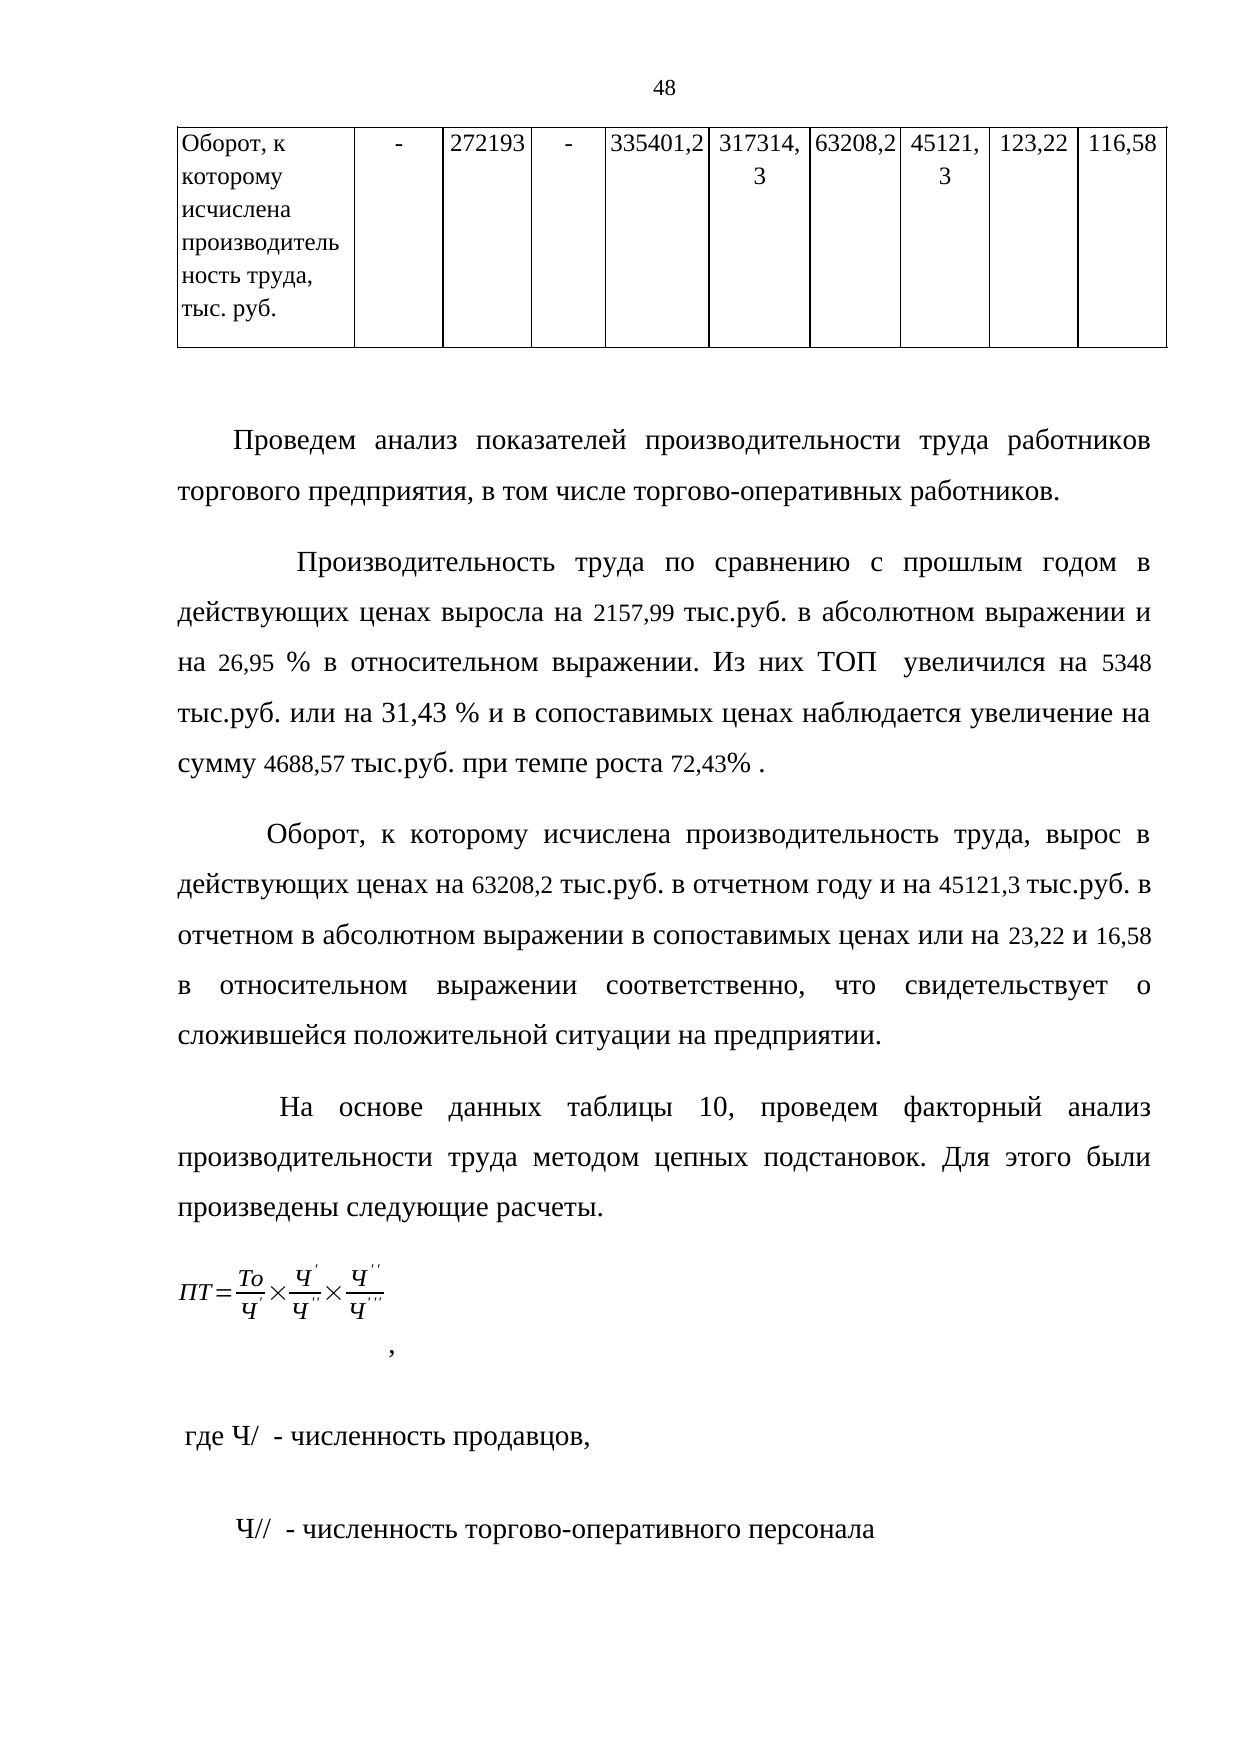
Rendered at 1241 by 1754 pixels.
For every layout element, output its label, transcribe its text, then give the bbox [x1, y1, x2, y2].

text Оборот, к которому исчислена производительность труда, вырос в действующих ценах на 63208,2 тыс.руб. в отчетном году и на 45121,3 тыс.руб. в отчетном в абсолютном выражении в сопоставимых ценах или на 23,22 и 16,58 в относительном выражении соответственно, что свидетельствует о сложившейся положительной ситуации на предприятии. [177, 816, 1152, 1051]
text где Ч/ - численность продавцов, [177, 1389, 1152, 1452]
text Проведем анализ показателей производительности труда работников торгового предприятия, в том числе торгово-оперативных работников. [177, 422, 1152, 506]
table_cell 45121,3 [901, 128, 989, 347]
table_cell 335401,2 [606, 128, 708, 347]
text На основе данных таблицы 10, проведем факторный анализ производительности труда методом цепных подстановок. Для этого были произведены следующие расчеты. [177, 1089, 1152, 1223]
table_cell 116,58 [1079, 128, 1166, 347]
table_cell 317314,3 [710, 128, 809, 347]
table_cell Оборот, к которому исчислена производительность труда, тыс. руб. [178, 128, 354, 347]
table_cell - [355, 128, 442, 347]
text Ч// - численность торгово-оперативного персонала [177, 1482, 1152, 1544]
text Производительность труда по сравнению с прошлым годом в действующих ценах выросла на 2157,99 тыс.руб. в абсолютном выражении и на 26,95 % в относительном выражении. Из них ТОП увеличился на 5348 тыс.руб. или на 31,43 % и в сопоставимых ценах наблюдается увеличение на сумму 4688,57 тыс.руб. при темпе роста 72,43% . [177, 544, 1152, 779]
table_cell - [532, 128, 605, 347]
table_cell 272193 [444, 128, 531, 347]
table_cell 123,22 [990, 128, 1077, 347]
table_cell 63208,2 [811, 128, 900, 347]
text , [177, 1260, 1152, 1359]
